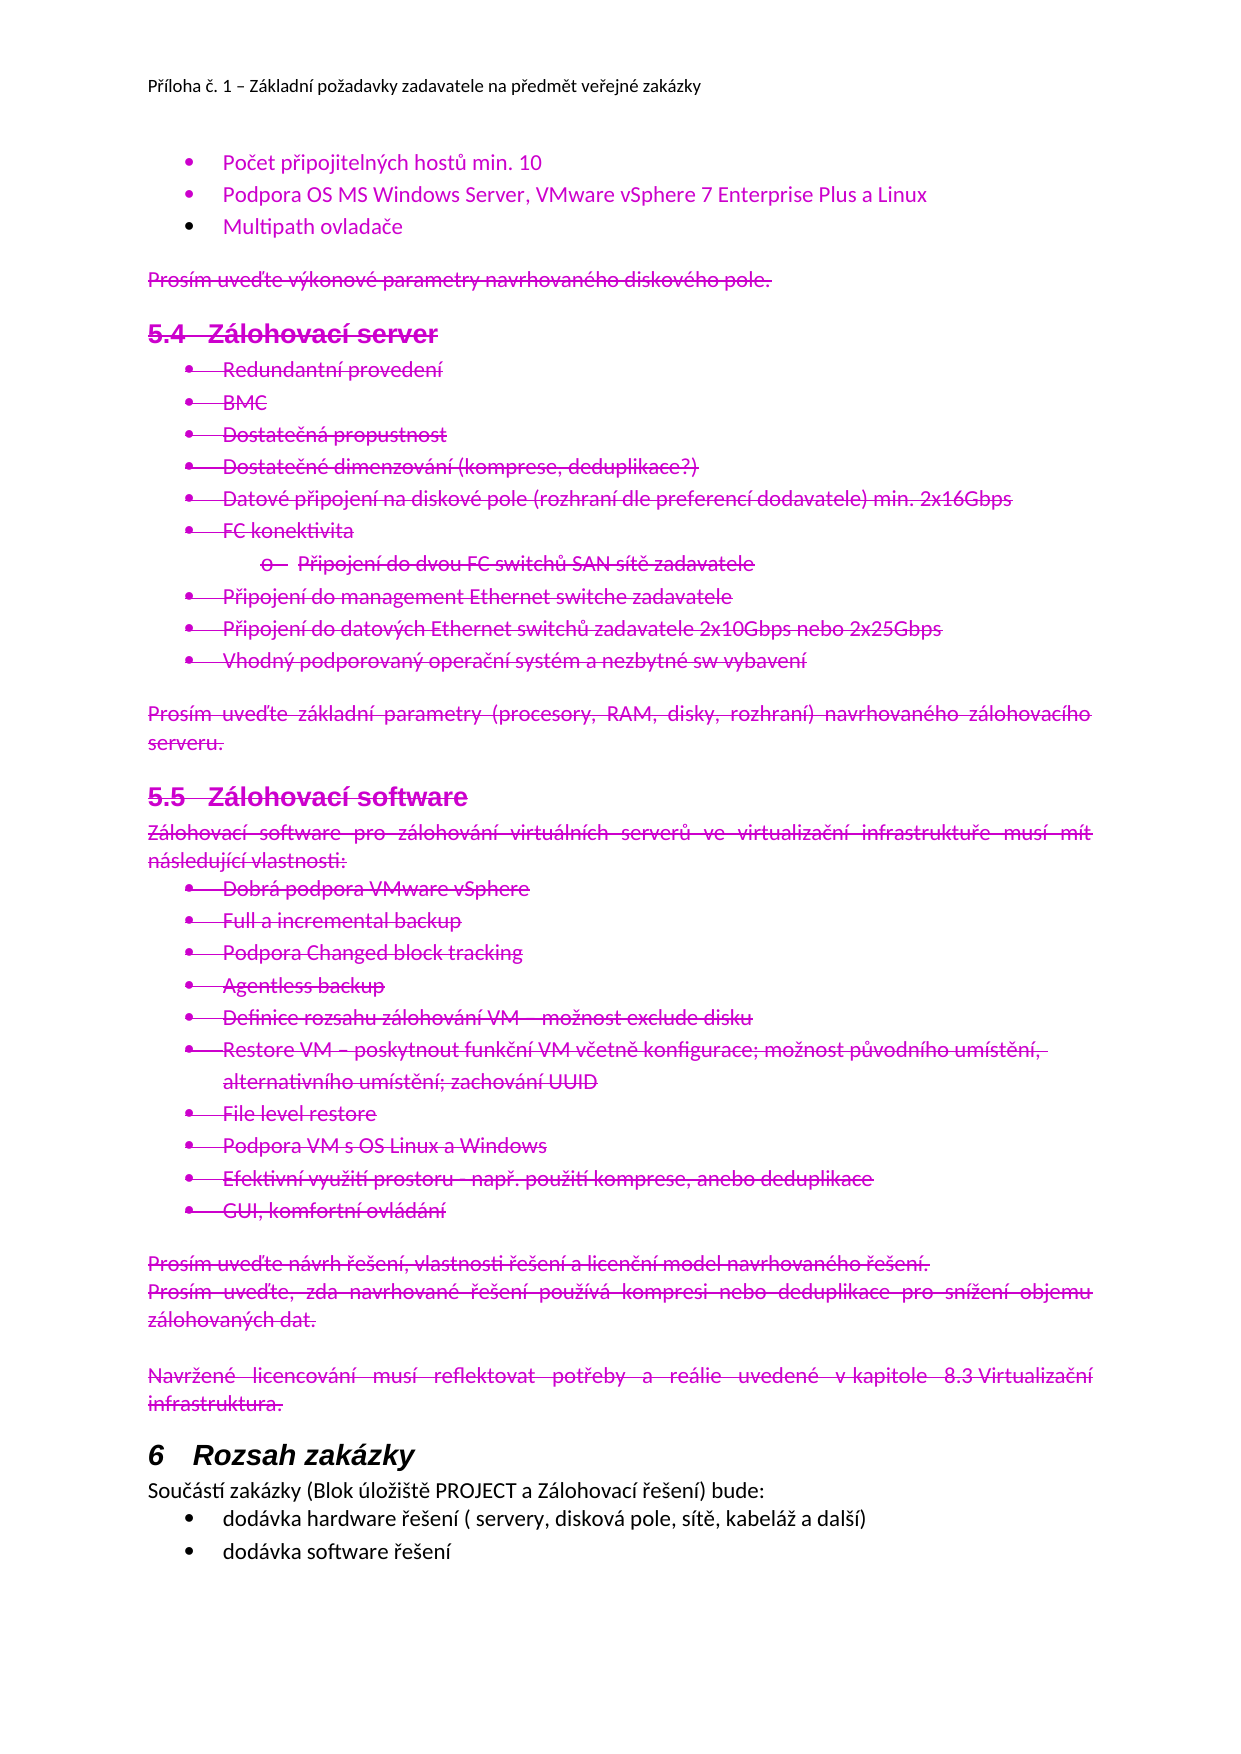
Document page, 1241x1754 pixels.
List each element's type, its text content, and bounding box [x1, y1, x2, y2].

list Restore VM – poskytnout funkční VM včetně konfigurace; možnost původního umístění, alternativního umístění; zachování UUID [185, 1035, 1093, 1095]
text Prosím uveďte výkonové parametry navrhovaného diskového pole. [148, 265, 1093, 293]
list Datové připojení na diskové pole (rozhraní dle preferencí dodavatele) min. 2x16Gbps [185, 484, 1093, 512]
list BMC [185, 388, 1093, 416]
list FC konektivita [185, 516, 1093, 544]
text Zálohovací software pro zálohování virtuálních serverů ve virtualizační infrastruktuře musí mít následující vlastnosti: [148, 818, 1093, 833]
list GUI, komfortní ovládání [185, 1196, 1093, 1224]
text Součástí zakázky (Blok úložiště PROJECT a Zálohovací řešení) bude: [148, 1477, 1093, 1504]
list Dostatečná propustnost [185, 420, 1093, 448]
list Připojení do datových Ethernet switchů zadavatele 2x10Gbps nebo 2x25Gbps [185, 614, 1093, 642]
list Podpora VM s OS Linux a Windows [185, 1132, 1093, 1160]
subtitle Zálohovací software [148, 781, 1093, 812]
text Prosím uveďte návrh řešení, vlastnosti řešení a licenční model navrhovaného řešení. [148, 1249, 1093, 1277]
list Dobrá podpora VMware vSphere [185, 874, 1093, 902]
list dodávka software řešení [185, 1537, 1093, 1565]
list Redundantní provedení [185, 356, 1093, 383]
subtitle Zálohovací server [148, 318, 1093, 349]
list Dostatečné dimenzování (komprese, deduplikace?) [185, 452, 1093, 480]
text Prosím uveďte, zda navrhované řešení používá kompresi nebo deduplikace pro snížení objemu zálohovaných dat. [148, 1294, 1093, 1333]
text Navržené licencování musí reflektovat potřeby a reálie uvedené v kapitole 8.3 Virtualizační infrastruktura. [148, 1361, 1093, 1377]
text Zálohovací software pro zálohování virtuálních serverů ve virtualizační infrastruktuře musí mít následující vlastnosti: [148, 835, 1093, 874]
list Počet připojitelných hostů min. 10 [185, 148, 1093, 176]
list dodávka hardware řešení ( servery, disková pole, sítě, kabeláž a další) [185, 1504, 1093, 1533]
text Prosím uveďte, zda navrhované řešení používá kompresi nebo deduplikace pro snížení objemu zálohovaných dat. [148, 1277, 1093, 1292]
list Efektivní využití prostoru - např. použití komprese, anebo deduplikace [185, 1164, 1093, 1192]
list Podpora OS MS Windows Server, VMware vSphere 7 Enterprise Plus a Linux [185, 180, 1093, 208]
list Multipath ovladače [185, 212, 1093, 240]
list Full a incremental backup [185, 906, 1093, 934]
list Definice rozsahu zálohování VM – možnost exclude disku [185, 1003, 1093, 1031]
text Navržené licencování musí reflektovat potřeby a reálie uvedené v kapitole 8.3 Virtualizační infrastruktura. [148, 1378, 1093, 1417]
list Podpora Changed block tracking [185, 938, 1093, 967]
list File level restore [185, 1099, 1093, 1127]
list Připojení do management Ethernet switche zadavatele [185, 582, 1093, 610]
subtitle Rozsah zakázky [148, 1438, 1093, 1472]
text Prosím uveďte základní parametry (procesory, RAM, disky, rozhraní) navrhovaného zálohovacího serveru. [148, 699, 1093, 756]
list Agentless backup [185, 971, 1093, 999]
list Vhodný podporovaný operační systém a nezbytné sw vybavení [185, 647, 1093, 674]
list Připojení do dvou FC switchů SAN sítě zadavatele [260, 549, 1093, 578]
